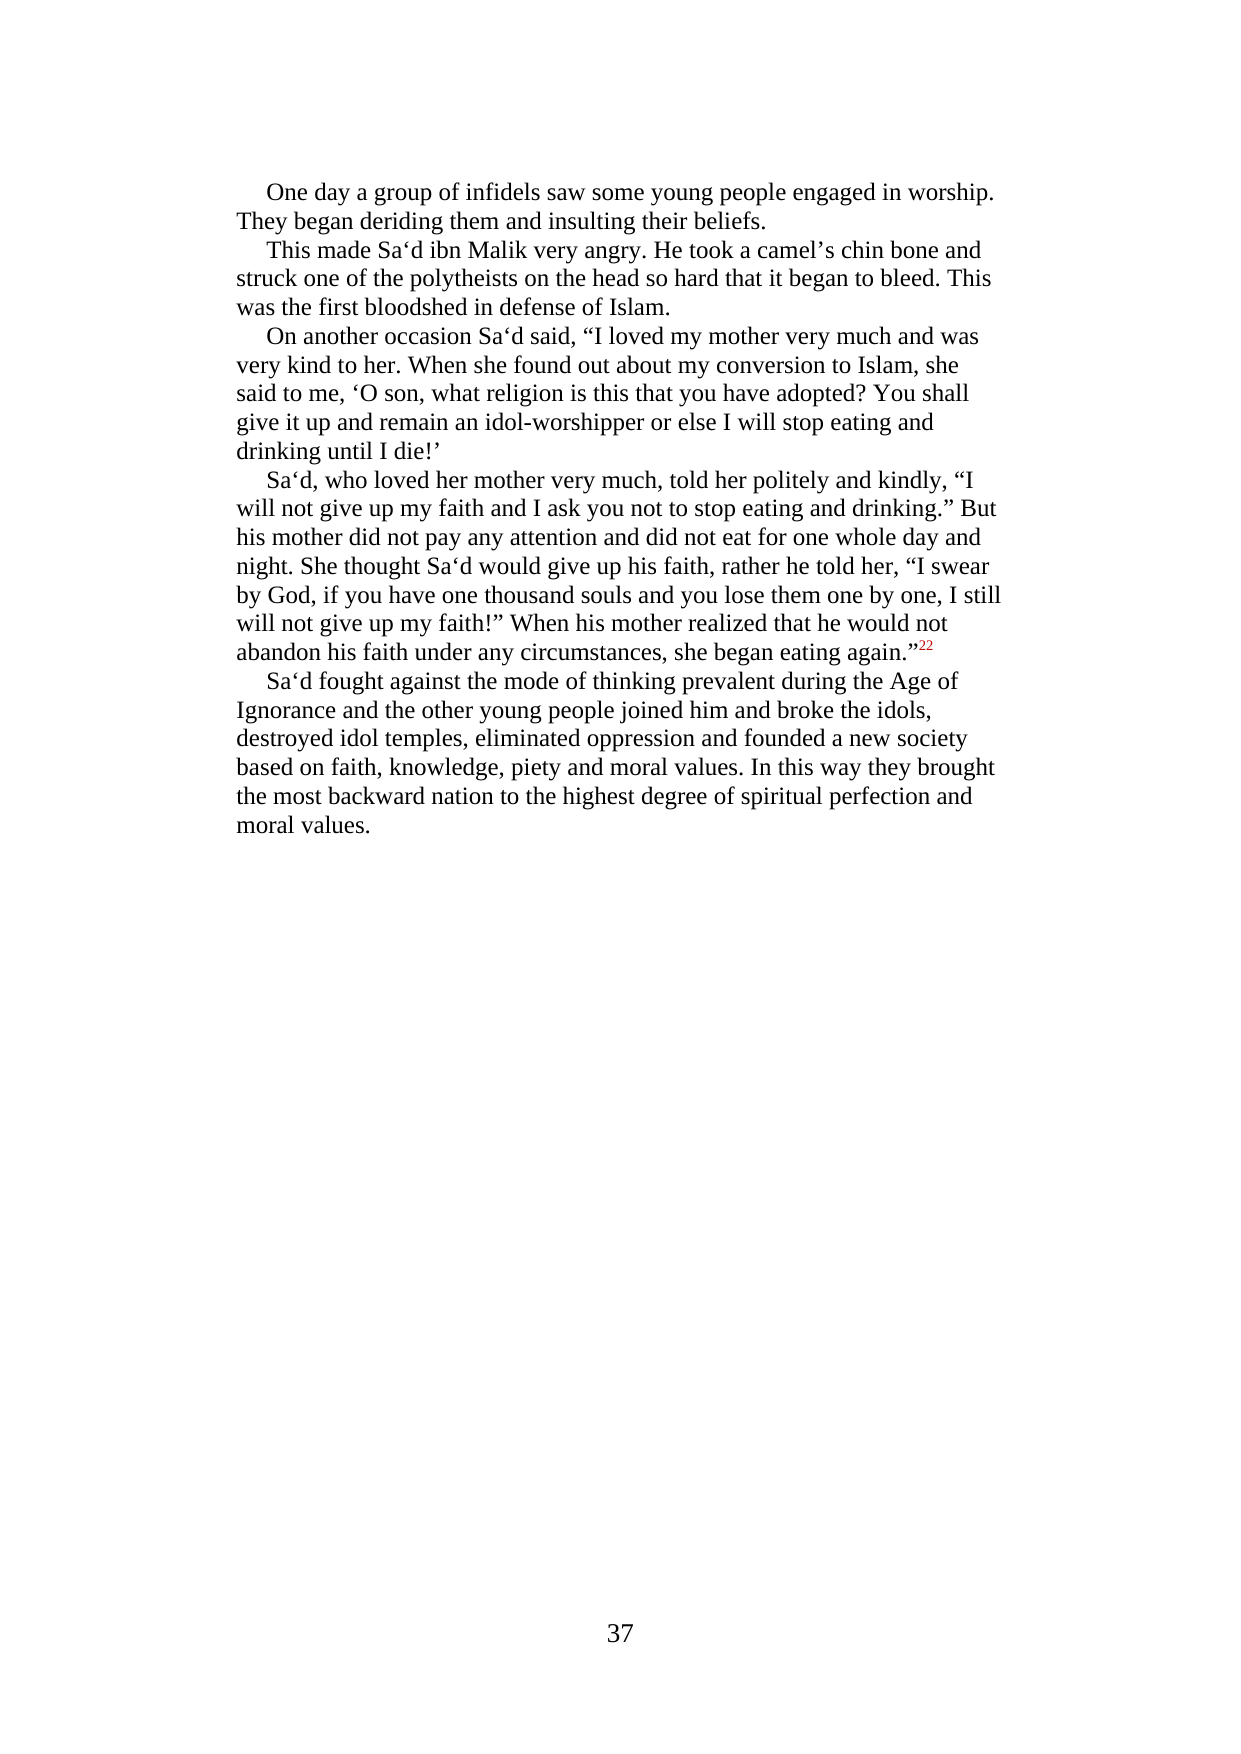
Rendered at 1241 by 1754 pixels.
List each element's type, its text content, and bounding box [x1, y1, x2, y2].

text On another occasion Sa‘d said, “I loved my mother very much and was very kind to her. When she found out about my conversion to Islam, she said to me, ‘O son, what religion is this that you have adopted? You shall give it up and remain an idol-worshipper or else I will stop eating and drinking until I die!’ [236, 321, 1004, 465]
text One day a group of infidels saw some young people engaged in worship. They began deriding them and insulting their beliefs. [236, 177, 1004, 235]
text This made Sa‘d ibn Malik very angry. He took a camel’s chin bone and struck one of the polytheists on the head so hard that it began to bleed. This was the first bloodshed in defense of Islam. [236, 235, 1004, 321]
text Sa‘d fought against the mode of thinking prevalent during the Age of Ignorance and the other young people joined him and broke the idols, destroyed idol temples, eliminated oppression and founded a new society based on faith, knowledge, piety and moral values. In this way they brought the most backward nation to the highest degree of spiritual perfection and moral values. [236, 666, 1004, 838]
text Sa‘d, who loved her mother very much, told her politely and kindly, “I will not give up my faith and I ask you not to stop eating and drinking.” But his mother did not pay any attention and did not eat for one whole day and night. She thought Sa‘d would give up his faith, rather he told her, “I swear by God, if you have one thousand souls and you lose them one by one, I still will not give up my faith!” When his mother realized that he would not abandon his faith under any circumstances, she began eating again.”22 [236, 465, 1004, 666]
